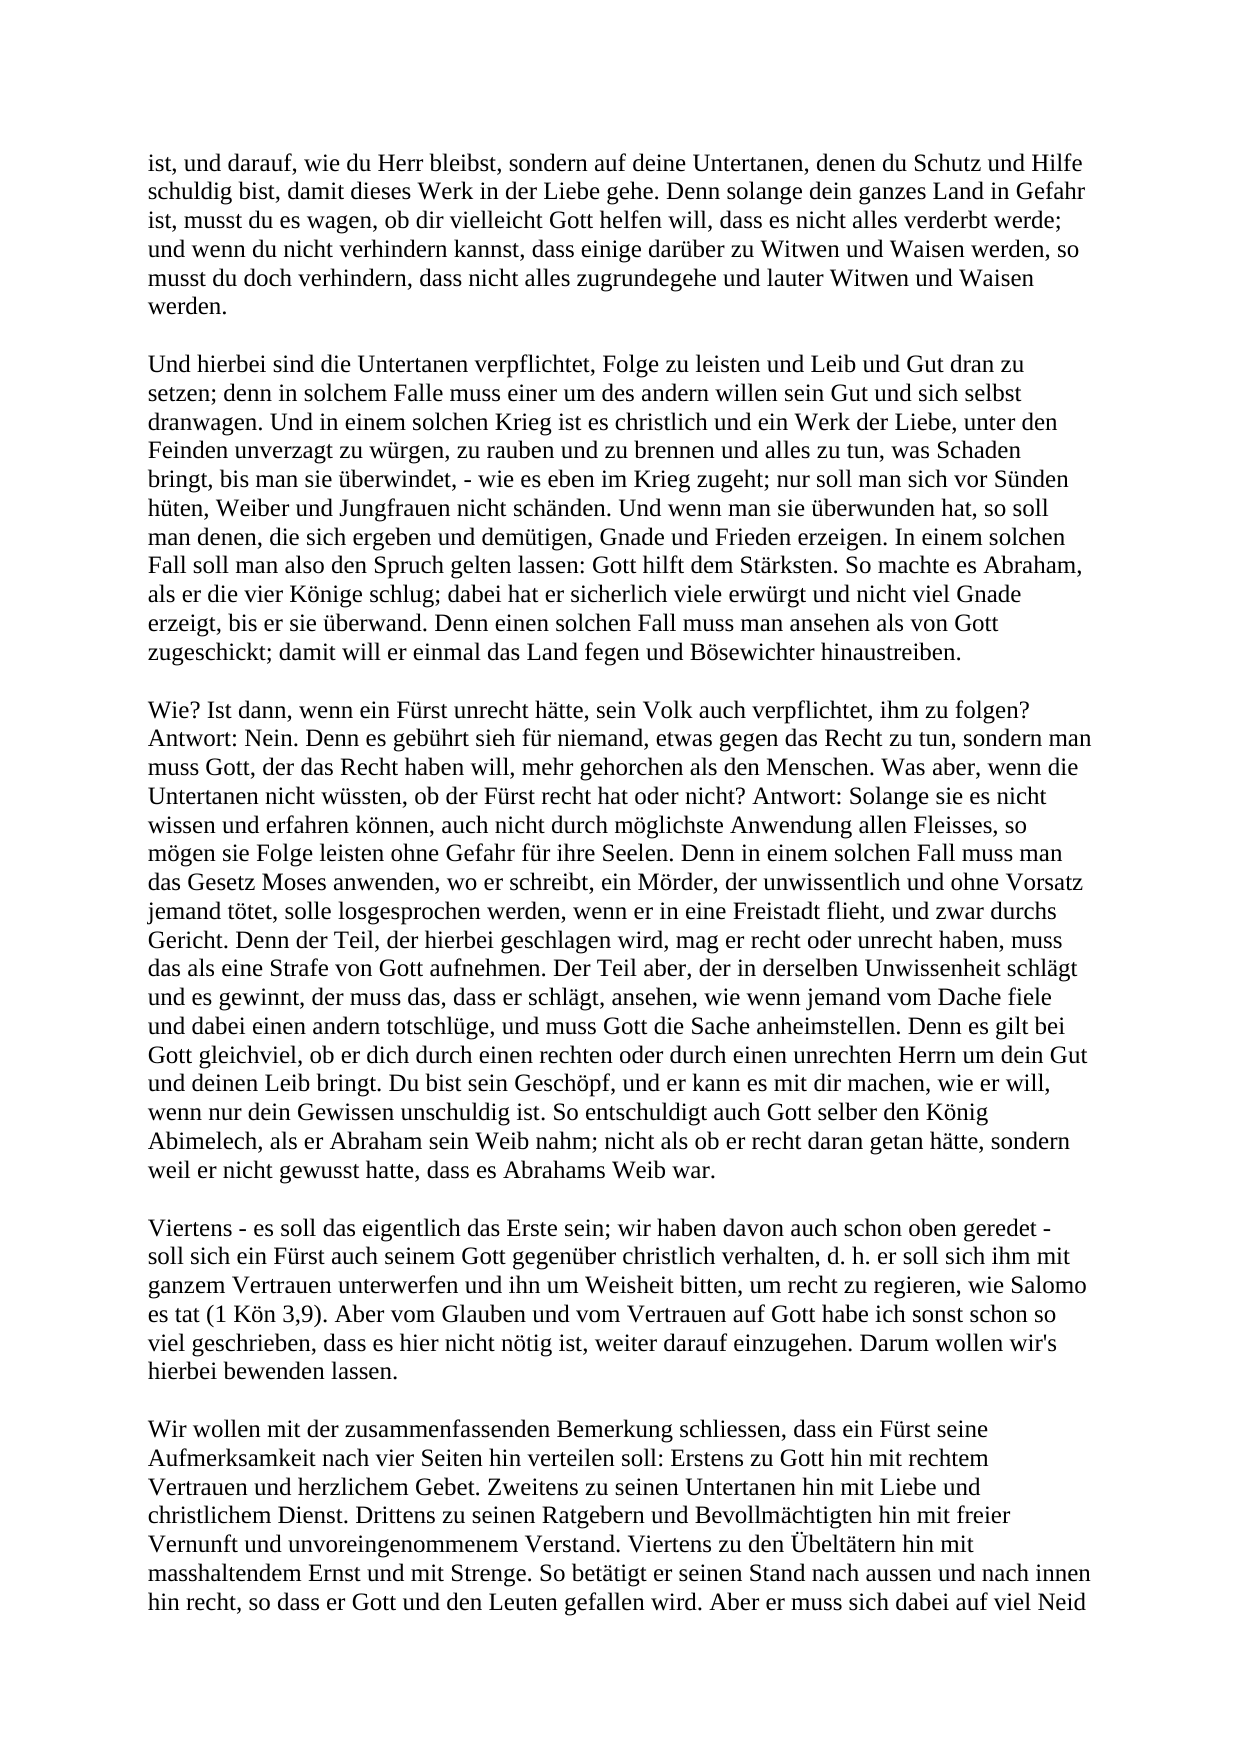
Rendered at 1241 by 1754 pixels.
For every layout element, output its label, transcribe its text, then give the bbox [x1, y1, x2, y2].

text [148, 148, 1093, 320]
text Wie? Ist dann, wenn ein Fürst unrecht hätte, sein Volk auch verpflichtet, ihm zu folgen? Antwort: Nein. Denn es gebührt sieh für niemand, etwas gegen das Recht zu tun, sondern man muss Gott, der das Recht haben will, mehr gehorchen als den Menschen. Was aber, wenn die Untertanen nicht wüssten, ob der Fürst recht hat oder nicht? Antwort: Solange sie es nicht wissen und erfahren können, auch nicht durch möglichste Anwendung allen Fleisses, so mögen sie Folge leisten ohne Gefahr für ihre Seelen. Denn in einem solchen Fall muss man das Gesetz Moses anwenden, wo er schreibt, ein Mörder, der unwissentlich und ohne Vorsatz jemand tötet, solle losgesprochen werden, wenn er in eine Freistadt flieht, und zwar durchs Gericht. Denn der Teil, der hierbei geschlagen wird, mag er recht oder unrecht haben, muss das als eine Strafe von Gott aufnehmen. Der Teil aber, der in derselben Unwissenheit schlägt und es gewinnt, der muss das, dass er schlägt, ansehen, wie wenn jemand vom Dache fiele und dabei einen andern totschlüge, und muss Gott die Sache anheimstellen. Denn es gilt bei Gott gleichviel, ob er dich durch einen rechten oder durch einen unrechten Herrn um dein Gut und deinen Leib bringt. Du bist sein Geschöpf, und er kann es mit dir machen, wie er will, wenn nur dein Gewissen unschuldig ist. So entschuldigt auch Gott selber den König Abimelech, als er Abraham sein Weib nahm; nicht als ob er recht daran getan hätte, sondern weil er nicht gewusst hatte, dass es Abrahams Weib war. [148, 695, 1093, 1183]
text Und hierbei sind die Untertanen verpflichtet, Folge zu leisten und Leib und Gut dran zu setzen; denn in solchem Falle muss einer um des andern willen sein Gut und sich selbst dranwagen. Und in einem solchen Krieg ist es christlich und ein Werk der Liebe, unter den Feinden unverzagt zu würgen, zu rauben und zu brennen und alles zu tun, was Schaden bringt, bis man sie überwindet, - wie es eben im Krieg zugeht; nur soll man sich vor Sünden hüten, Weiber und Jungfrauen nicht schänden. Und wenn man sie überwunden hat, so soll man denen, die sich ergeben und demütigen, Gnade und Frieden erzeigen. In einem solchen Fall soll man also den Spruch gelten lassen: Gott hilft dem Stärksten. So machte es Abraham, als er die vier Könige schlug; dabei hat er sicherlich viele erwürgt und nicht viel Gnade erzeigt, bis er sie überwand. Denn einen solchen Fall muss man ansehen als von Gott zugeschickt; damit will er einmal das Land fegen und Bösewichter hinaustreiben. [148, 349, 1093, 666]
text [148, 1414, 1093, 1616]
text Viertens - es soll das eigentlich das Erste sein; wir haben davon auch schon oben geredet - soll sich ein Fürst auch seinem Gott gegenüber christlich verhalten, d. h. er soll sich ihm mit ganzem Vertrauen unterwerfen und ihn um Weisheit bitten, um recht zu regieren, wie Salomo es tat (1 Kön 3,9). Aber vom Glauben und vom Vertrauen auf Gott habe ich sonst schon so viel geschrieben, dass es hier nicht nötig ist, weiter darauf einzugehen. Darum wollen wir's hierbei bewenden lassen. [148, 1213, 1093, 1385]
